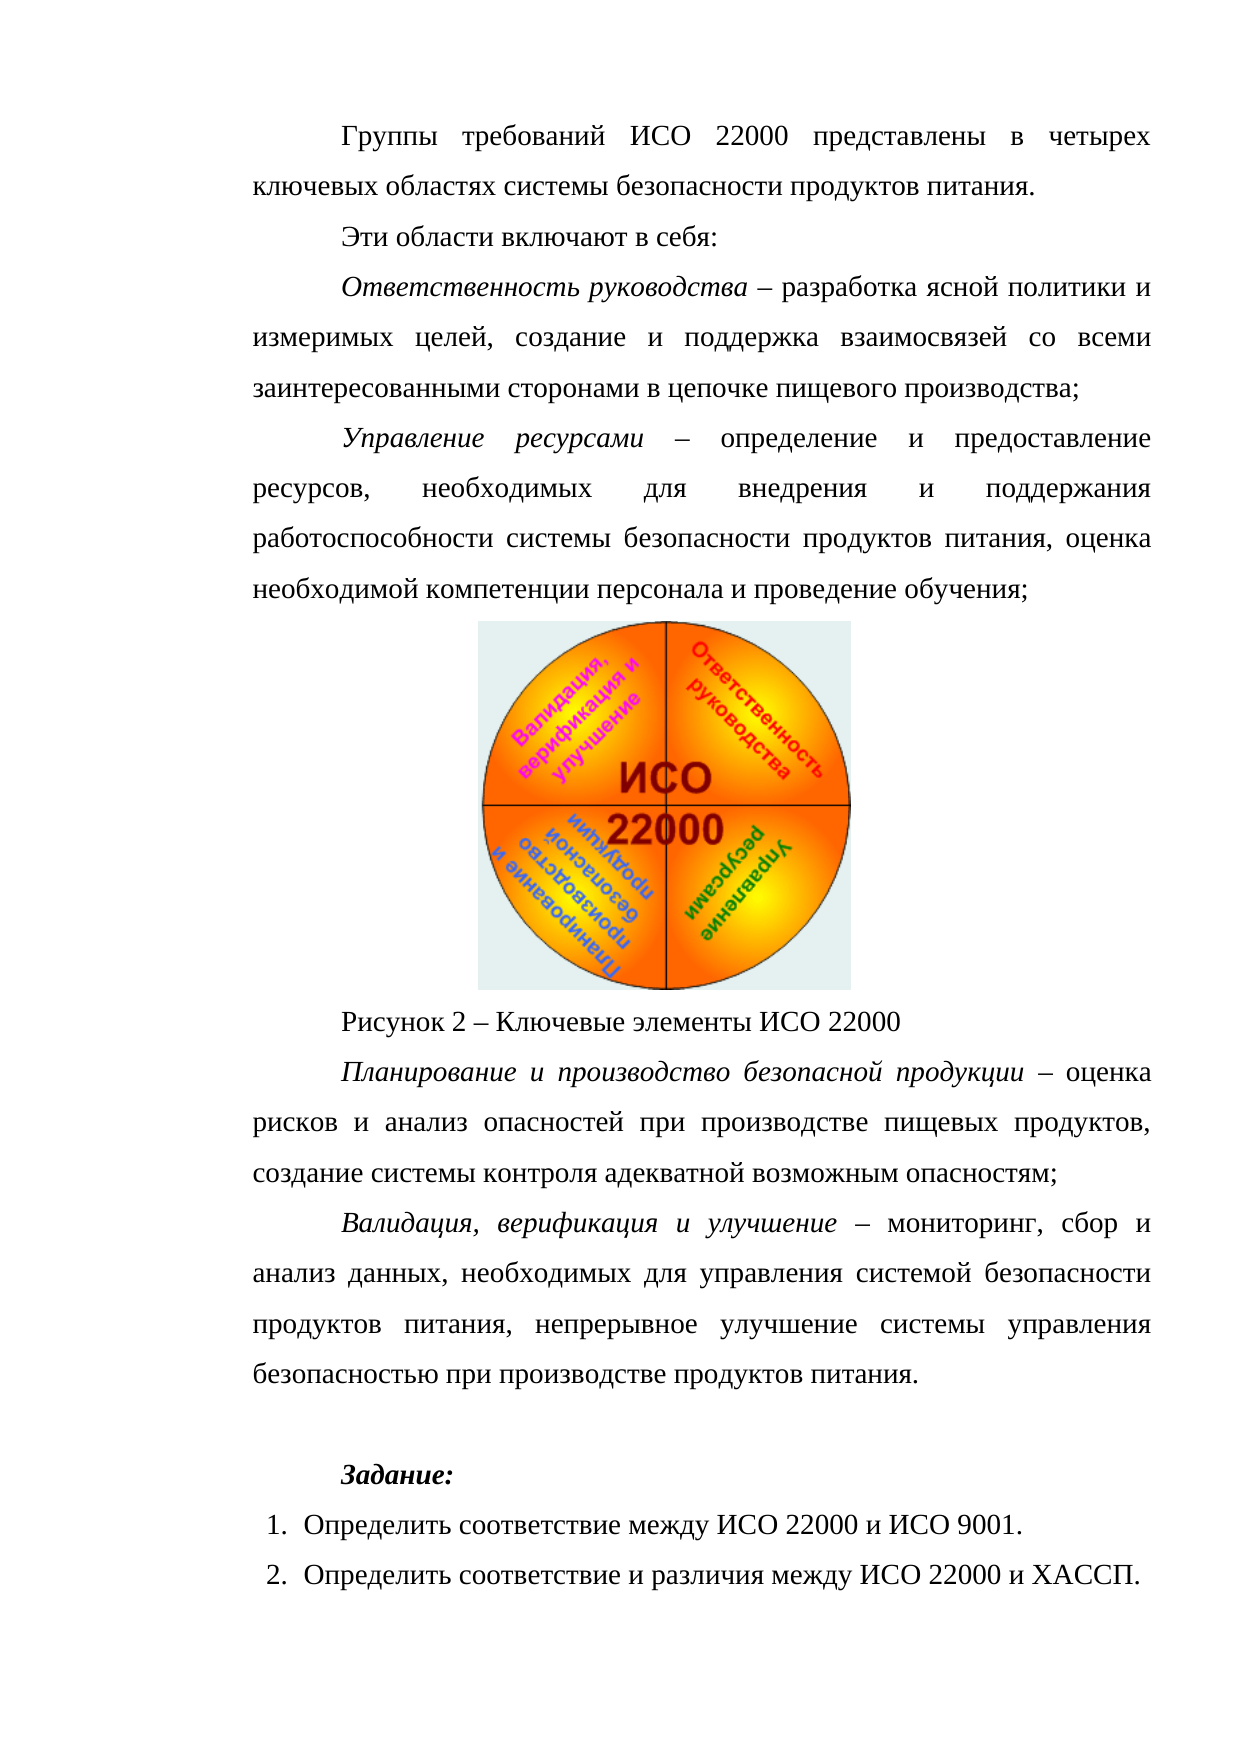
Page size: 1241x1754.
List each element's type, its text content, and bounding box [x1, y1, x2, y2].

list Определить соответствие и различия между ИСО 22000 и ХАССП. [266, 1557, 1152, 1591]
picture [478, 621, 851, 990]
text Ответственность руководства – разработка ясной политики и измеримых целей, создание и поддержка взаимосвязей со всеми заинтересованными сторонами в цепочке пищевого производства; [252, 269, 1152, 403]
text Планирование и производство безопасной продукции – оценка рисков и анализ опасностей при производстве пищевых продуктов, создание системы контроля адекватной возможным опасностям; [252, 1054, 1152, 1188]
text Группы требований ИСО 22000 представлены в четырех ключевых областях системы безопасности продуктов питания. [252, 118, 1152, 202]
list Определить соответствие между ИСО 22000 и ИСО 9001. [266, 1507, 1152, 1541]
text Рисунок 2 – Ключевые элементы ИСО 22000 [252, 1004, 1152, 1037]
text Управление ресурсами – определение и предоставление ресурсов, необходимых для внедрения и поддержания работоспособности системы безопасности продуктов питания, оценка необходимой компетенции персонала и проведение обучения; [252, 420, 1152, 604]
text Задание: [252, 1457, 1152, 1490]
text Валидация, верификация и улучшение – мониторинг, сбор и анализ данных, необходимых для управления системой безопасности продуктов питания, непрерывное улучшение системы управления безопасностью при производстве продуктов питания. [252, 1205, 1152, 1390]
text Эти области включают в себя: [252, 219, 1152, 252]
